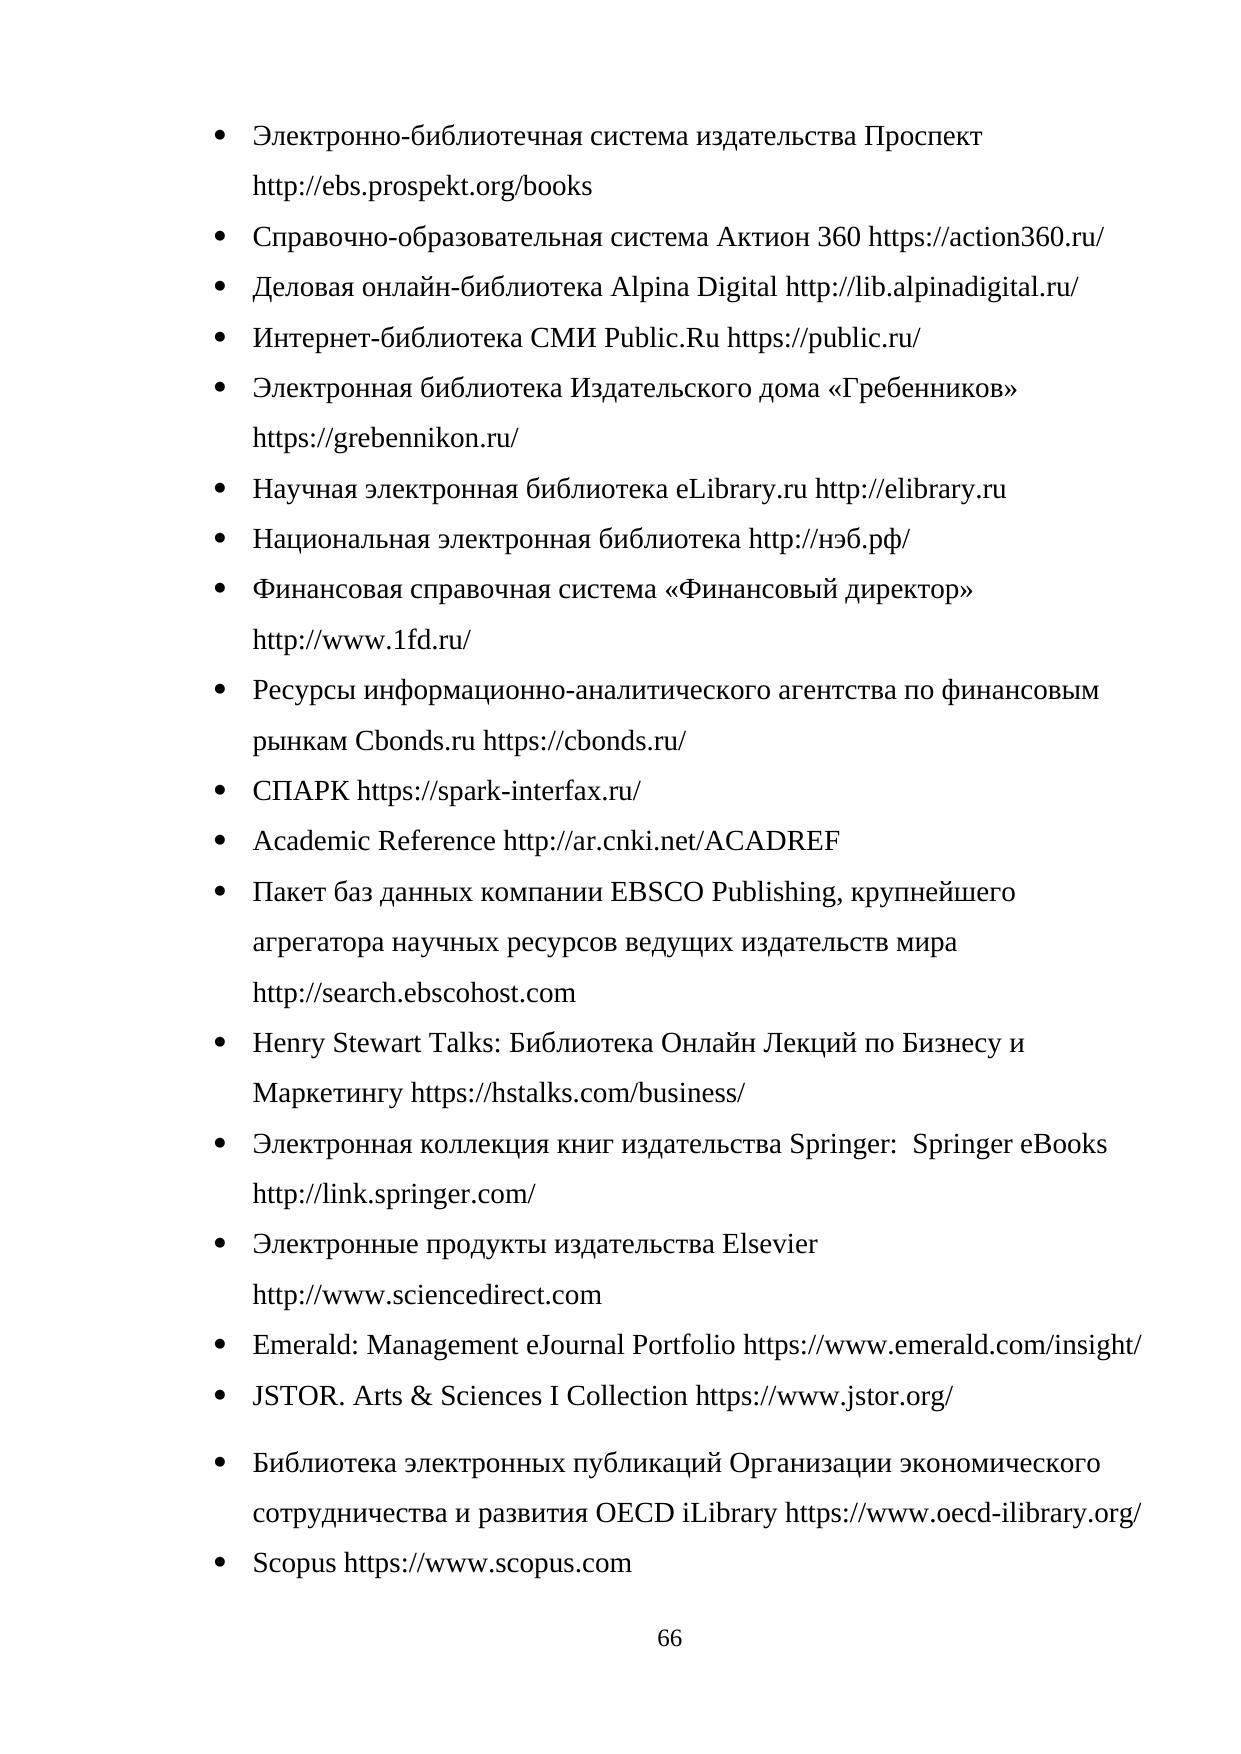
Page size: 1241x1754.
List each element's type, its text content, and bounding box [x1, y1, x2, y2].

list Справочно-образовательная система Актион 360 https://action360.ru/ [709, 219, 1152, 252]
list Электронная коллекция книг издательства Springer: Springer eBooks http://link.springer.com/ [215, 1126, 1152, 1210]
list Деловая онлайн-библиотека Alpina Digital http://lib.alpinadigital.ru/ [215, 269, 1152, 303]
list СПАРК https://spark-interfax.ru/ [215, 773, 1152, 807]
list Электронно-библиотечная система издательства Проспект http://ebs.prospekt.org/books [215, 118, 1152, 202]
list Электронные продукты издательства Elsevier http://www.sciencedirect.com [215, 1226, 1152, 1310]
list Электронная библиотека Издательского дома «Гребенников» https://grebennikon.ru/ [215, 370, 1152, 454]
list Scopus https://www.scopus.com [215, 1545, 1152, 1579]
list Научная электронная библиотека eLibrary.ru http://elibrary.ru [215, 471, 1152, 504]
list Academic Reference http://ar.cnki.net/ACADREF [215, 823, 1152, 857]
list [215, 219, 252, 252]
list Интернет-библиотека СМИ Public.Ru https://public.ru/ [215, 320, 1152, 353]
list Henry Stewart Talks: Библиотека Онлайн Лекций по Бизнесу и Маркетингу https://hstalks.com/business/ [215, 1025, 1152, 1109]
list Пакет баз данных компании EBSCO Publishing, крупнейшего агрегатора научных ресурсов ведущих издательств мира http://search.ebscohost.com [215, 874, 1152, 1008]
list Финансовая справочная система «Финансовый директор» http://www.1fd.ru/ [215, 572, 1152, 656]
list Национальная электронная библиотека http://нэб.рф/ [215, 521, 1152, 555]
list Ресурсы информационно-аналитического агентства по финансовым рынкам Cbonds.ru https://cbonds.ru/ [215, 672, 1152, 756]
list JSTOR. Arts & Sciences I Collection https://www.jstor.org/ [215, 1378, 1152, 1411]
list Emerald: Management eJournal Portfolio https://www.emerald.com/insight/ [215, 1327, 1152, 1361]
list Библиотека электронных публикаций Организации экономического сотрудничества и развития OECD iLibrary https://www.oecd-ilibrary.org/ [215, 1445, 1152, 1529]
